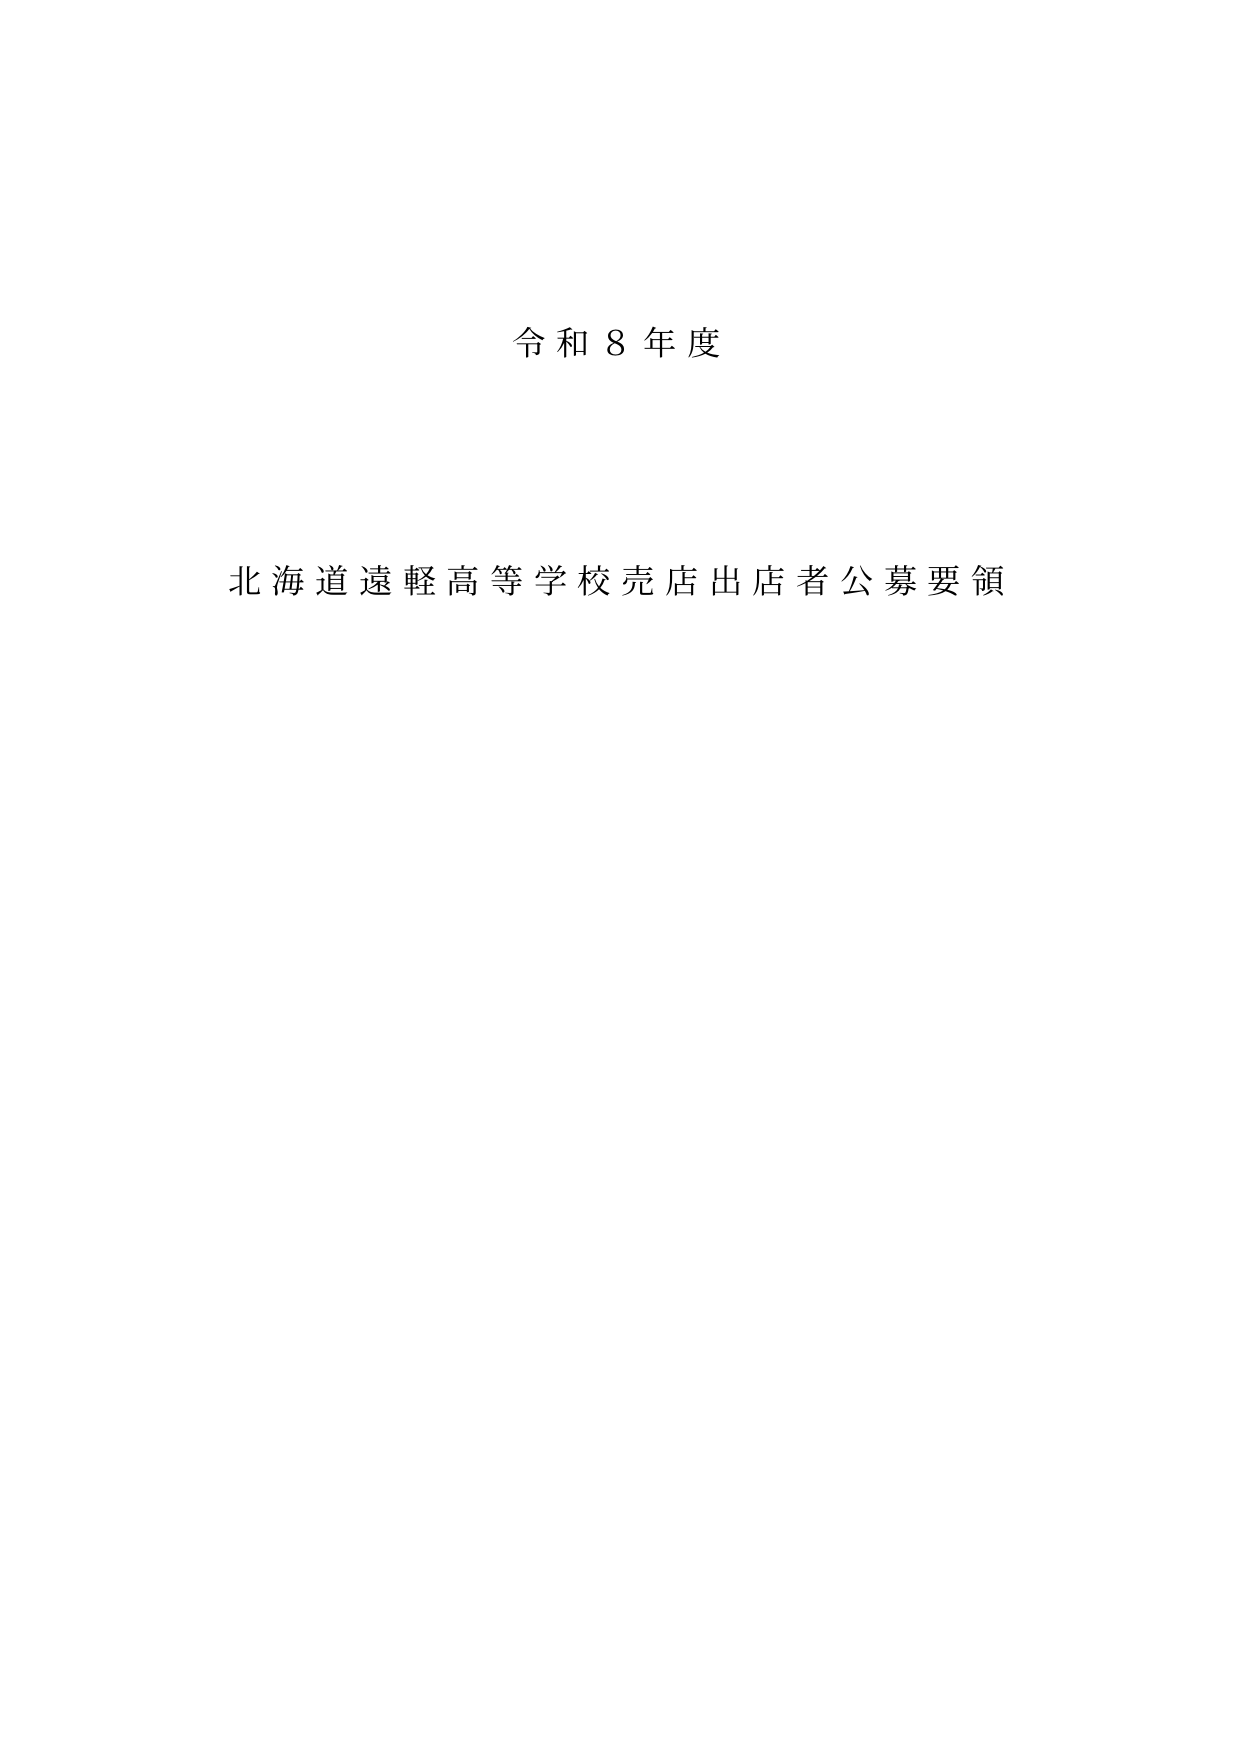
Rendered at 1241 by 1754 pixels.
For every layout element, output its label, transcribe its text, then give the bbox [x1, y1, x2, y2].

text 令和８年度 [129, 311, 1114, 371]
text 北海道遠軽高等学校売店出店者公募要領 [129, 549, 1114, 609]
